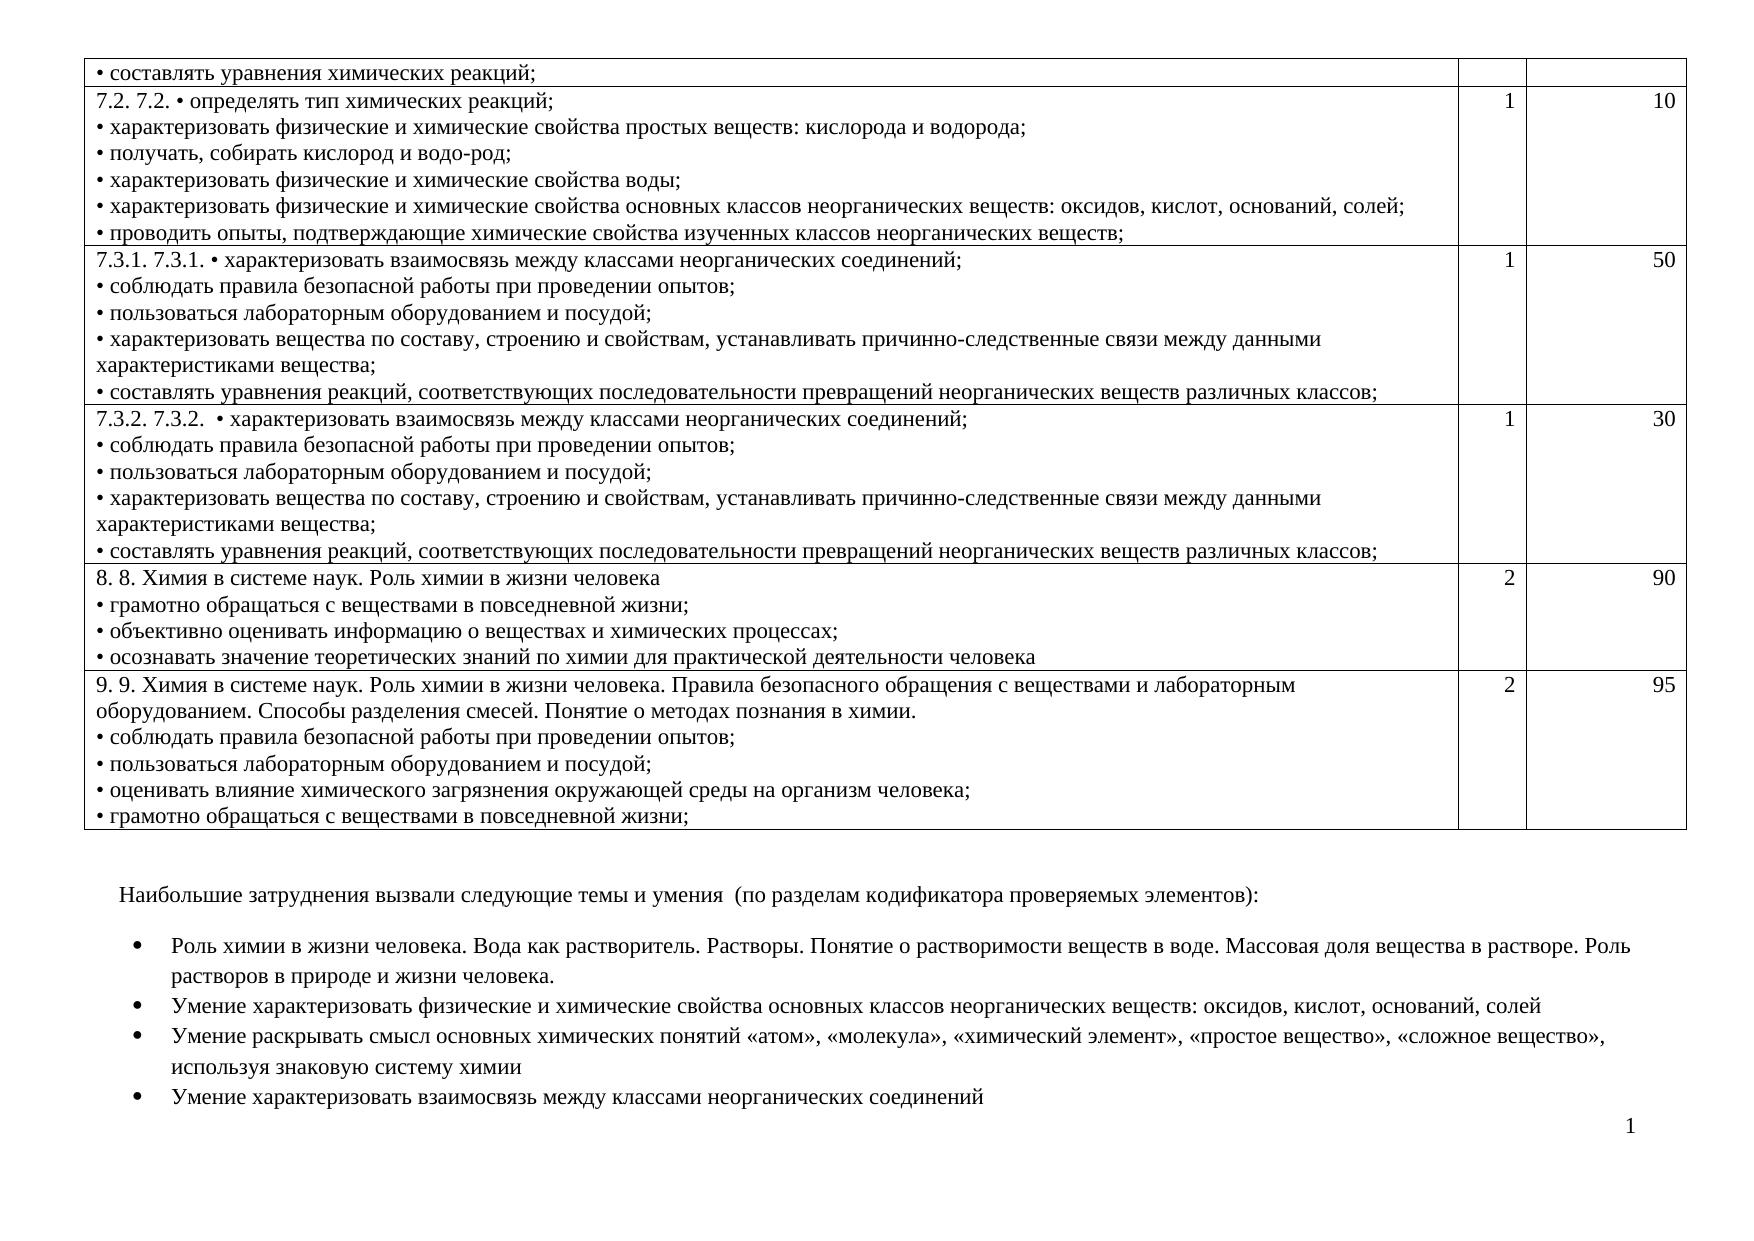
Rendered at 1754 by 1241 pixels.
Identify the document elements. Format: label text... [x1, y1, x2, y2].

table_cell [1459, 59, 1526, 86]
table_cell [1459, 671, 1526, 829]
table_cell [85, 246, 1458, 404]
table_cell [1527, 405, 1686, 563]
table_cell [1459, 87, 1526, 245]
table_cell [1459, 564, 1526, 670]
text Наибольшие затруднения вызвали следующие темы и умения (по разделам кодификатора проверяемых элементов): [96, 881, 1698, 907]
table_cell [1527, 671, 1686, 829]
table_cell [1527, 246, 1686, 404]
list Умение раскрывать смысл основных химических понятий «атом», «молекула», «химический элемент», «простое вещество», «сложное вещество», используя знаковую систему химии [133, 1023, 1698, 1079]
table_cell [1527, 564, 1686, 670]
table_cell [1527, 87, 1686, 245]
list Умение характеризовать взаимосвязь между классами неорганических соединений [133, 1083, 1698, 1109]
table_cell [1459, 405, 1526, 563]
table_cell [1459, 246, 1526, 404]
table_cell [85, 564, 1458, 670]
list Умение характеризовать физические и химические свойства основных классов неорганических веществ: оксидов, кислот, оснований, солей [133, 992, 1698, 1019]
list Роль химии в жизни человека. Вода как растворитель. Растворы. Понятие о растворимости веществ в воде. Массовая доля вещества в растворе. Роль растворов в природе и жизни человека. [133, 932, 1698, 988]
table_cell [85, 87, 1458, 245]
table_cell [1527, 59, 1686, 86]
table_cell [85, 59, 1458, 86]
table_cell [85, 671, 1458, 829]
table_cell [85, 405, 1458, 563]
